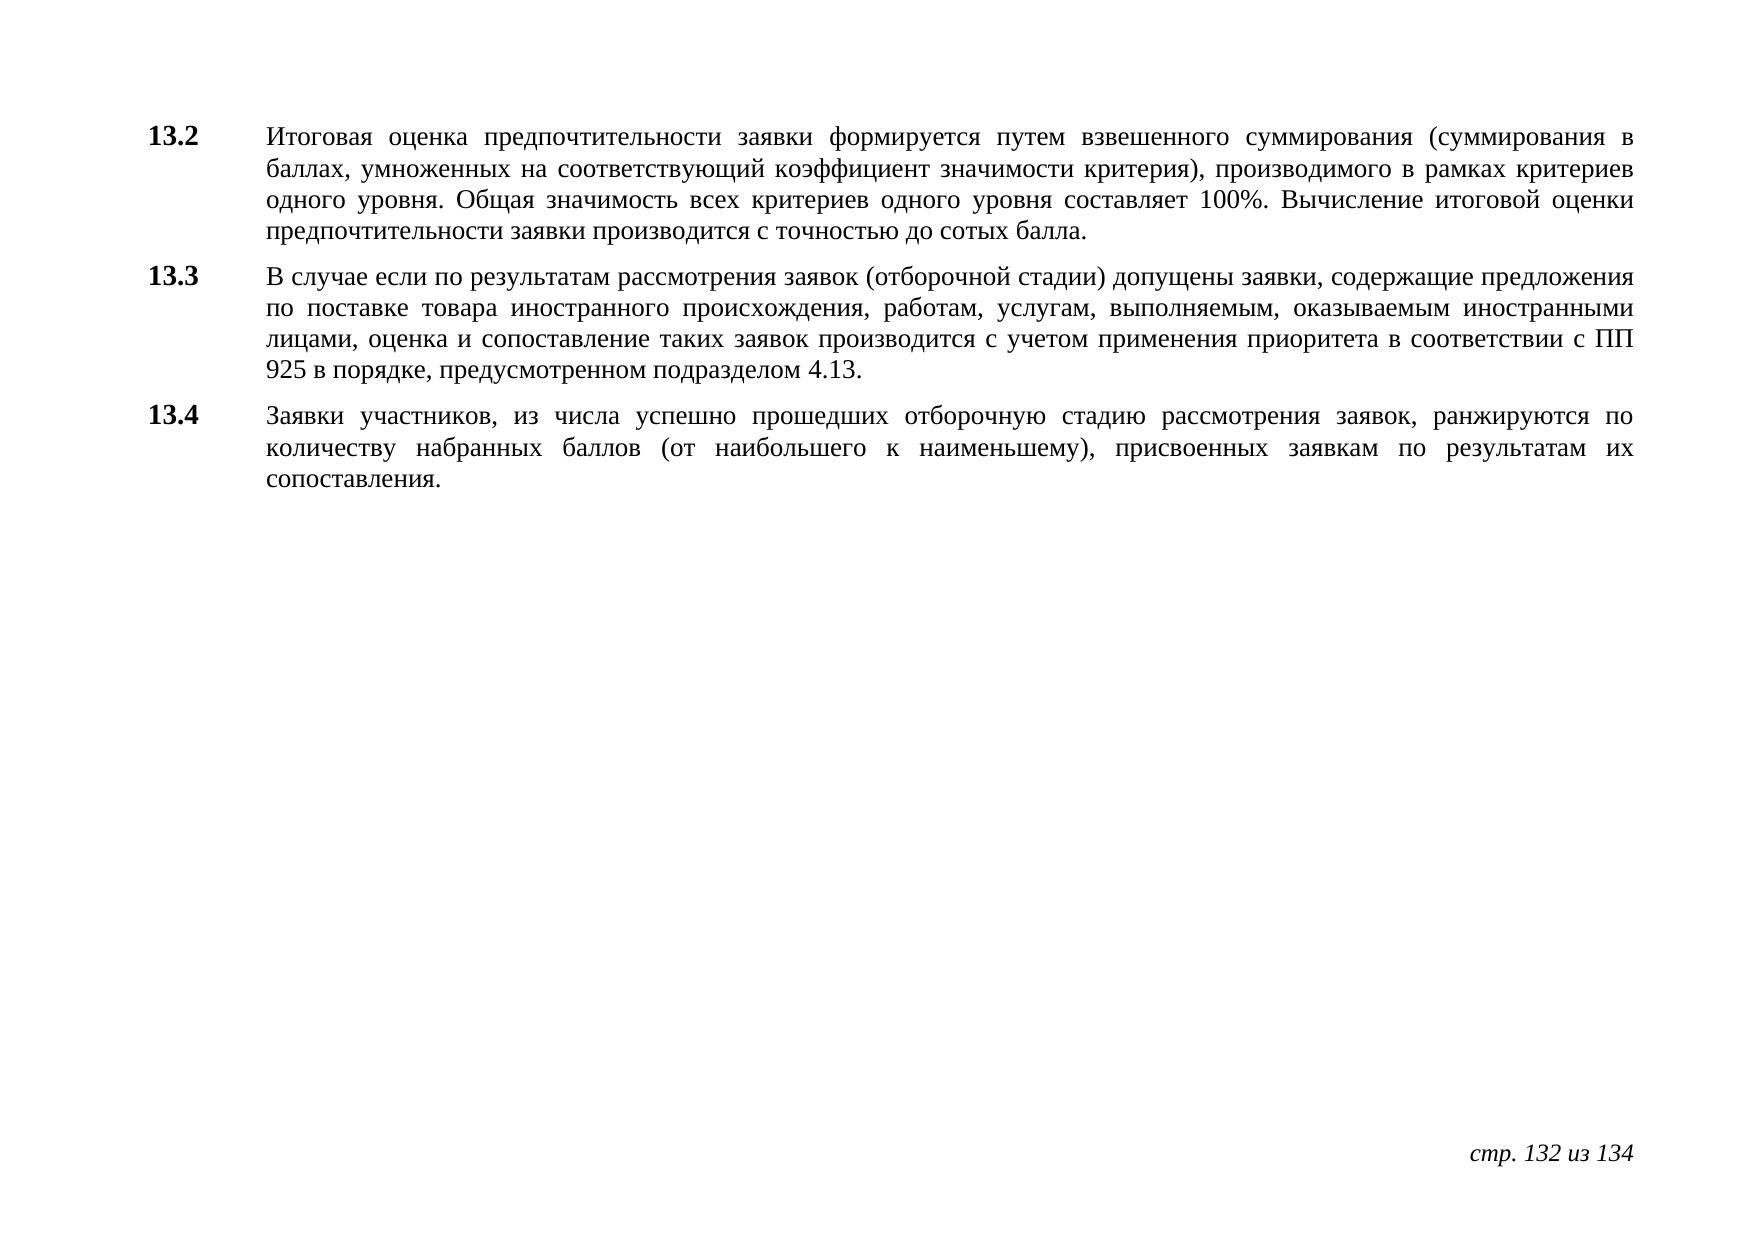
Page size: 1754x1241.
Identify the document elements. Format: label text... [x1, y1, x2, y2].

list В случае если по результатам рассмотрения заявок (отборочной стадии) допущены заявки, содержащие предложения по поставке товара иностранного происхождения, работам, услугам, выполняемым, оказываемым иностранными лицами, оценка и сопоставление таких заявок производится с учетом применения приоритета в соответствии с ПП 925 в порядке, предусмотренном подразделом 4.13. [148, 258, 1636, 384]
list Итоговая оценка предпочтительности заявки формируется путем взвешенного суммирования (суммирования в баллах, умноженных на соответствующий коэффициент значимости критерия), производимого в рамках критериев одного уровня. Общая значимость всех критериев одного уровня составляет 100%. Вычисление итоговой оценки предпочтительности заявки производится с точностью до сотых балла. [148, 118, 1636, 245]
list Заявки участников, из числа успешно прошедших отборочную стадию рассмотрения заявок, ранжируются по количеству набранных баллов (от наибольшего к наименьшему), присвоенных заявкам по результатам их сопоставления. [148, 397, 1636, 493]
